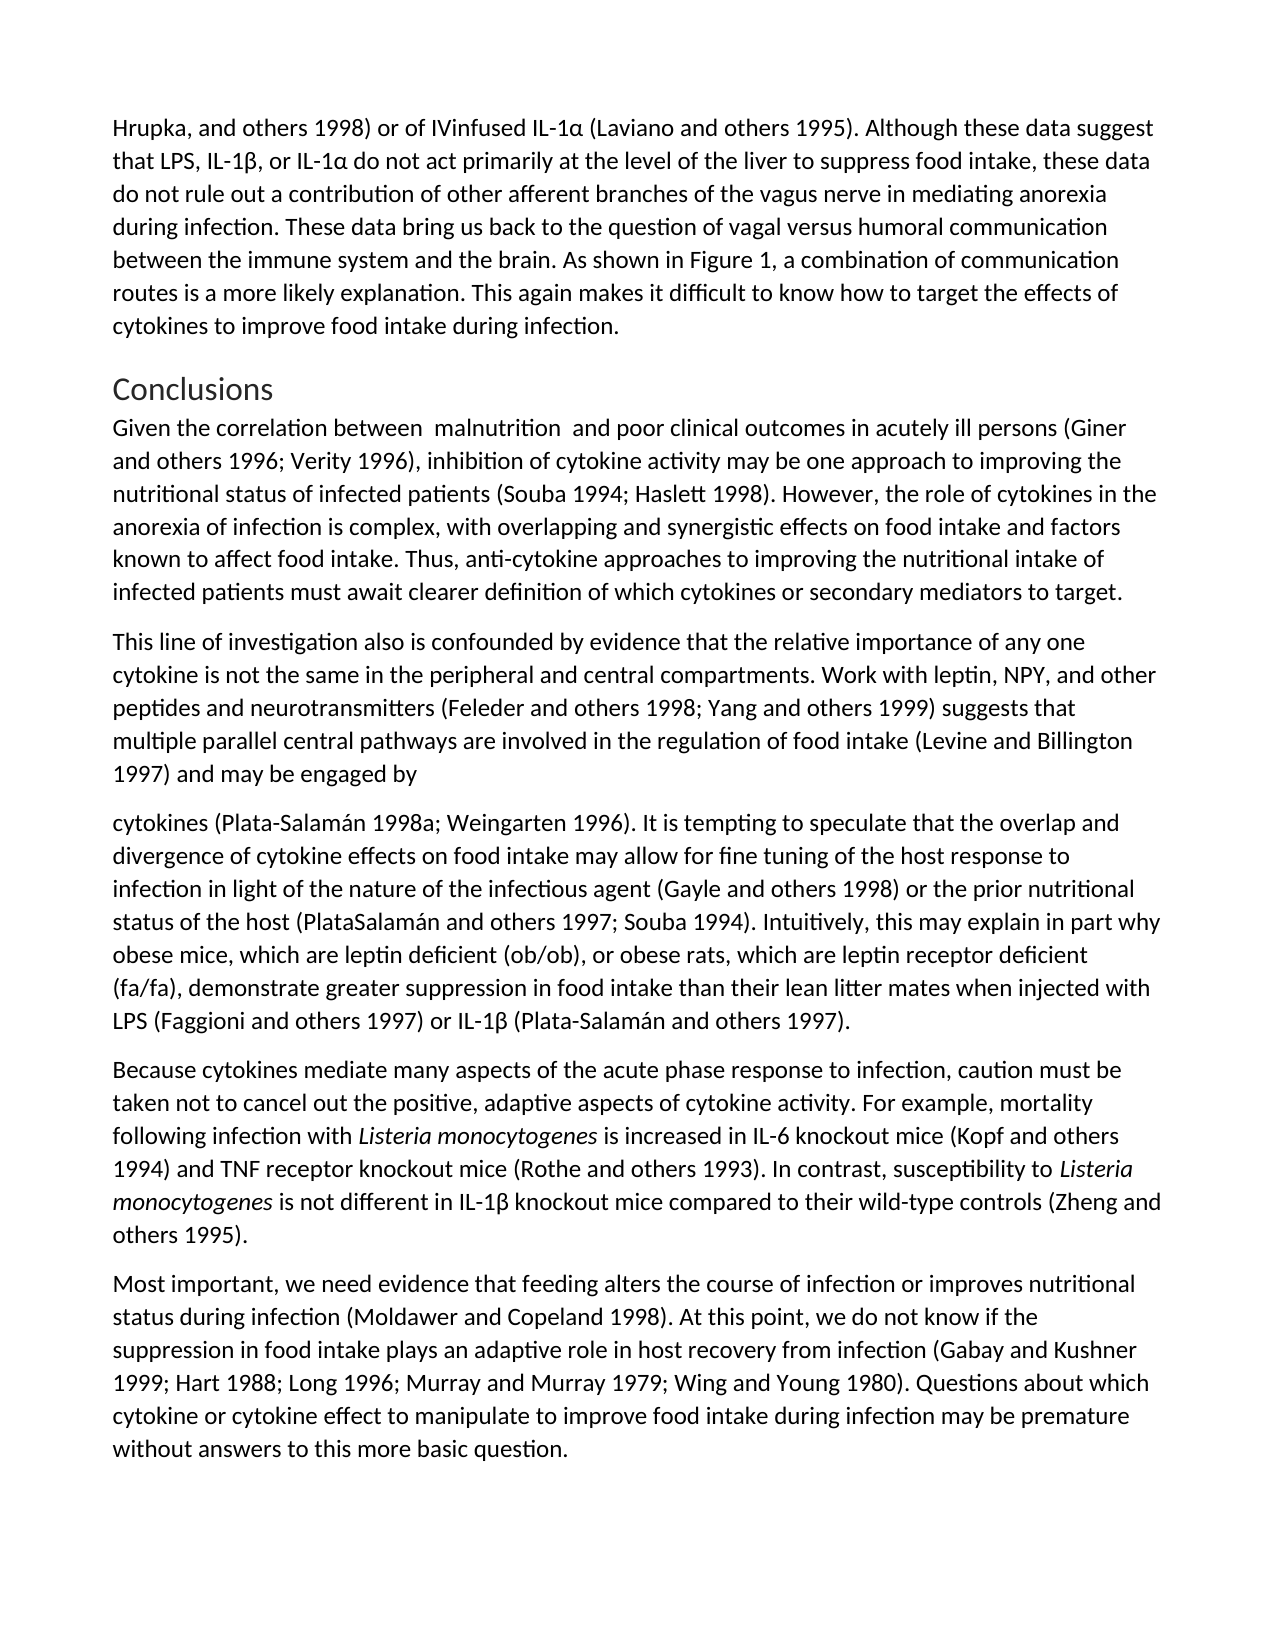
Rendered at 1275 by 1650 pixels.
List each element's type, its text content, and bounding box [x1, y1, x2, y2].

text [112, 112, 1162, 341]
subtitle Conclusions [112, 368, 1162, 409]
text Most important, we need evidence that feeding alters the course of infection or improves nutritional status during infection (Moldawer and Copeland 1998). At this point, we do not know if the suppression in food intake plays an adaptive role in host recovery from infection (Gabay and Kushner 1999; Hart 1988; Long 1996; Murray and Murray 1979; Wing and Young 1980). Questions about which cytokine or cytokine effect to manipulate to improve food intake during infection may be premature without answers to this more basic question. [112, 1268, 1162, 1464]
text cytokines (Plata-Salamán 1998a; Weingarten 1996). It is tempting to speculate that the overlap and divergence of cytokine effects on food intake may allow for fine tuning of the host response to infection in light of the nature of the infectious agent (Gayle and others 1998) or the prior nutritional status of the host (PlataSalamán and others 1997; Souba 1994). Intuitively, this may explain in part why obese mice, which are leptin deficient (ob/ob), or obese rats, which are leptin receptor deficient (fa/fa), demonstrate greater suppression in food intake than their lean litter mates when injected with LPS (Faggioni and others 1997) or IL-1β (Plata-Salamán and others 1997). [112, 807, 1162, 1035]
text Because cytokines mediate many aspects of the acute phase response to infection, caution must be taken not to cancel out the positive, adaptive aspects of cytokine activity. For example, mortality following infection with Listeria monocytogenes is increased in IL-6 knockout mice (Kopf and others 1994) and TNF receptor knockout mice (Rothe and others 1993). In contrast, susceptibility to Listeria monocytogenes is not different in IL-1β knockout mice compared to their wild-type controls (Zheng and others 1995). [112, 1054, 1162, 1249]
text Given the correlation between malnutrition and poor clinical outcomes in acutely ill persons (Giner and others 1996; Verity 1996), inhibition of cytokine activity may be one approach to improving the nutritional status of infected patients (Souba 1994; Haslett 1998). However, the role of cytokines in the anorexia of infection is complex, with overlapping and synergistic effects on food intake and factors known to affect food intake. Thus, anti-cytokine approaches to improving the nutritional intake of infected patients must await clearer definition of which cytokines or secondary mediators to target. [112, 412, 1162, 607]
text This line of investigation also is confounded by evidence that the relative importance of any one cytokine is not the same in the peripheral and central compartments. Work with leptin, NPY, and other peptides and neurotransmitters (Feleder and others 1998; Yang and others 1999) suggests that multiple parallel central pathways are involved in the regulation of food intake (Levine and Billington 1997) and may be engaged by [112, 626, 1162, 788]
